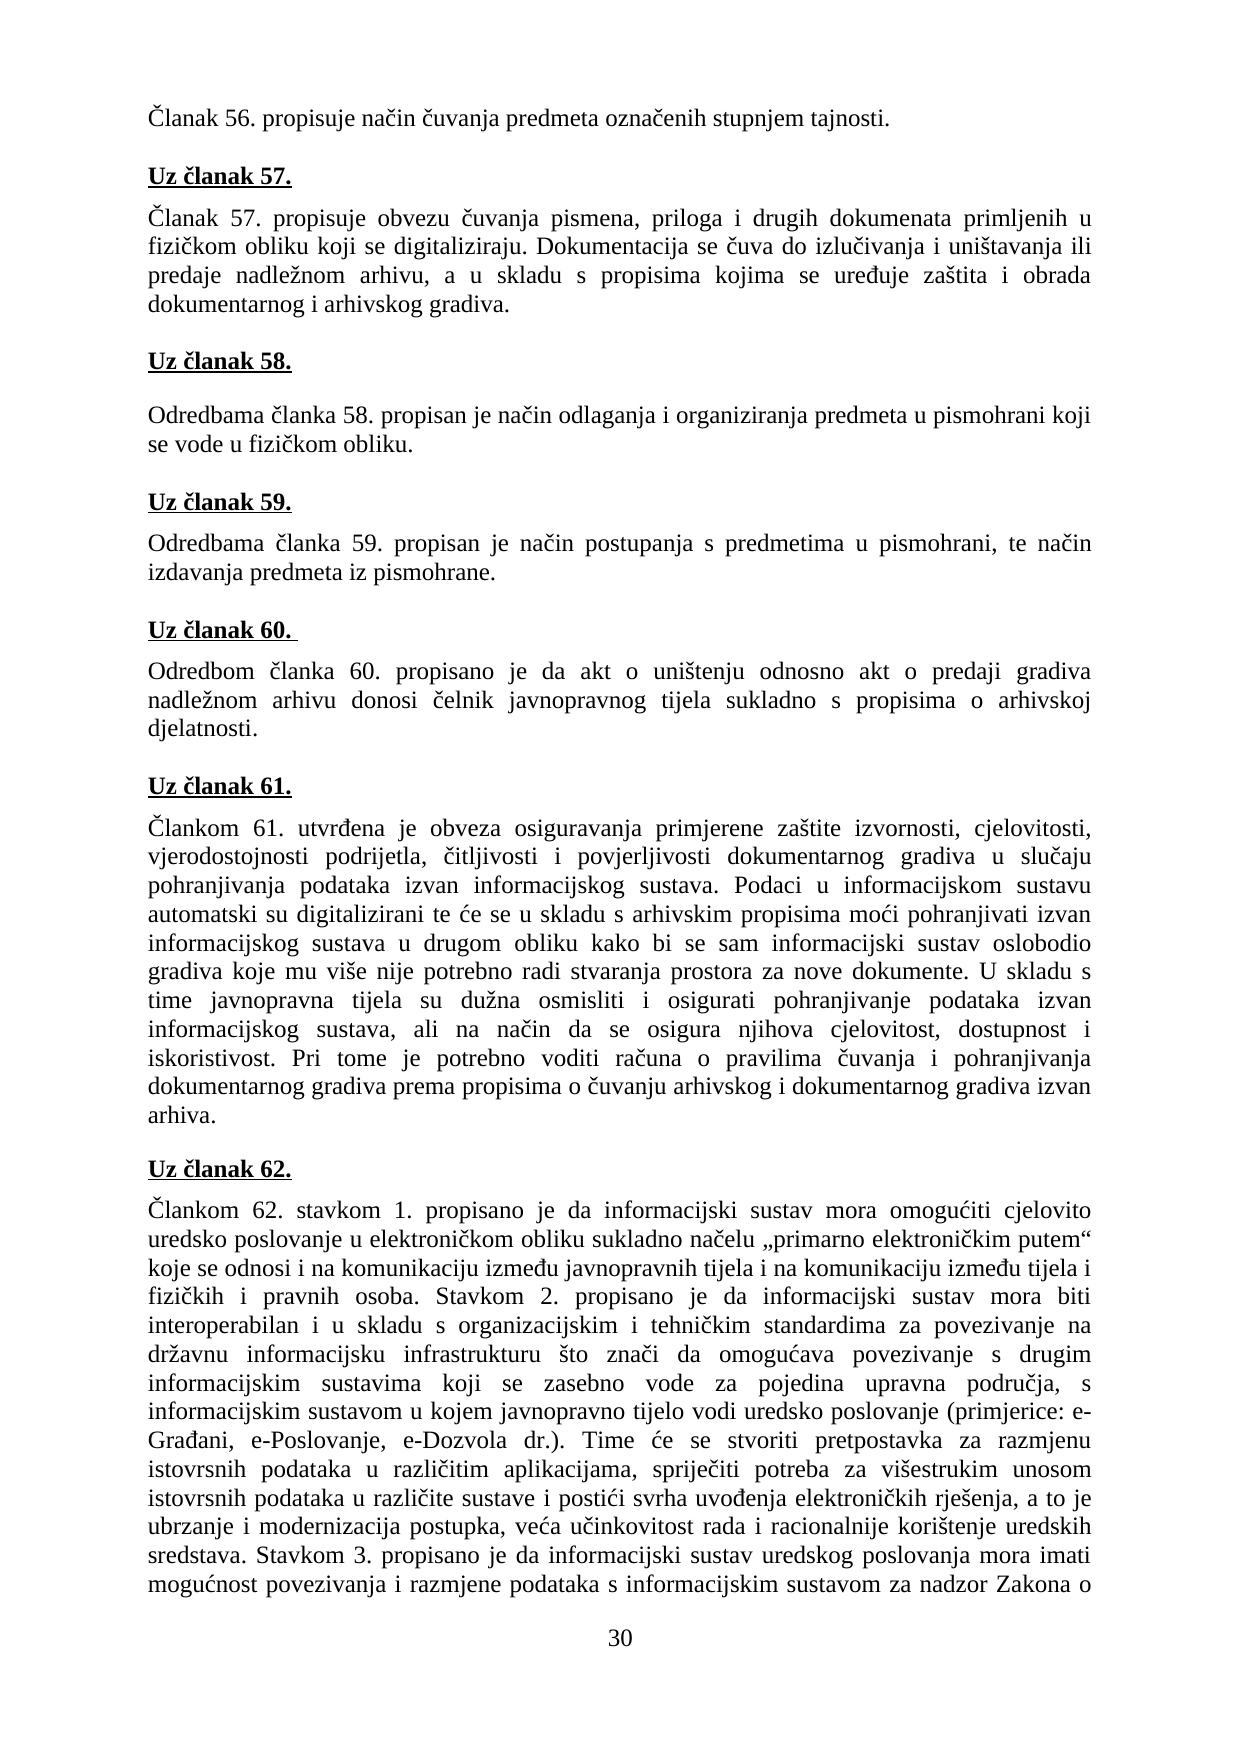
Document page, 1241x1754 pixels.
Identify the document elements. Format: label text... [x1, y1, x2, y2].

text Člankom 61. utvrđena je obveza osiguravanja primjerene zaštite izvornosti, cjelovitosti, vjerodostojnosti podrijetla, čitljivosti i povjerljivosti dokumentarnog gradiva u slučaju pohranjivanja podataka izvan informacijskog sustava. Podaci u informacijskom sustavu automatski su digitalizirani te će se u skladu s arhivskim propisima moći pohranjivati izvan informacijskog sustava u drugom obliku kako bi se sam informacijski sustav oslobodio gradiva koje mu više nije potrebno radi stvaranja prostora za nove dokumente. U skladu s time javnopravna tijela su dužna osmisliti i osigurati pohranjivanje podataka izvan informacijskog sustava, ali na način da se osigura njihova cjelovitost, dostupnost i iskoristivost. Pri tome je potrebno voditi računa o pravilima čuvanja i pohranjivanja dokumentarnog gradiva prema propisima o čuvanju arhivskog i dokumentarnog gradiva izvan arhiva. [148, 813, 1092, 1129]
text Uz članak 57. [148, 161, 1092, 190]
text Uz članak 59. [148, 487, 1092, 516]
text Odredbama članka 59. propisan je način postupanja s predmetima u pismohrani, te način izdavanja predmeta iz pismohrane. [148, 528, 1092, 586]
text Uz članak 60. [148, 615, 1092, 643]
text Uz članak 62. [148, 1154, 1092, 1183]
text Odredbom članka 60. propisano je da akt o uništenju odnosno akt o predaji gradiva nadležnom arhivu donosi čelnik javnopravnog tijela sukladno s propisima o arhivskoj djelatnosti. [148, 656, 1092, 742]
text Članak 57. propisuje obvezu čuvanja pismena, priloga i drugih dokumenata primljenih u fizičkom obliku koji se digitaliziraju. Dokumentacija se čuva do izlučivanja i uništavanja ili predaje nadležnom arhivu, a u skladu s propisima kojima se uređuje zaštita i obrada dokumentarnog i arhivskog gradiva. [148, 203, 1092, 318]
text Uz članak 61. [148, 771, 1092, 800]
text Uz članak 58. [148, 346, 1092, 375]
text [148, 1195, 1092, 1598]
text Članak 56. propisuje način čuvanja predmeta označenih stupnjem tajnosti. [148, 103, 1092, 132]
text Odredbama članka 58. propisan je način odlaganja i organiziranja predmeta u pismohrani koji se vode u fizičkom obliku. [148, 400, 1092, 458]
